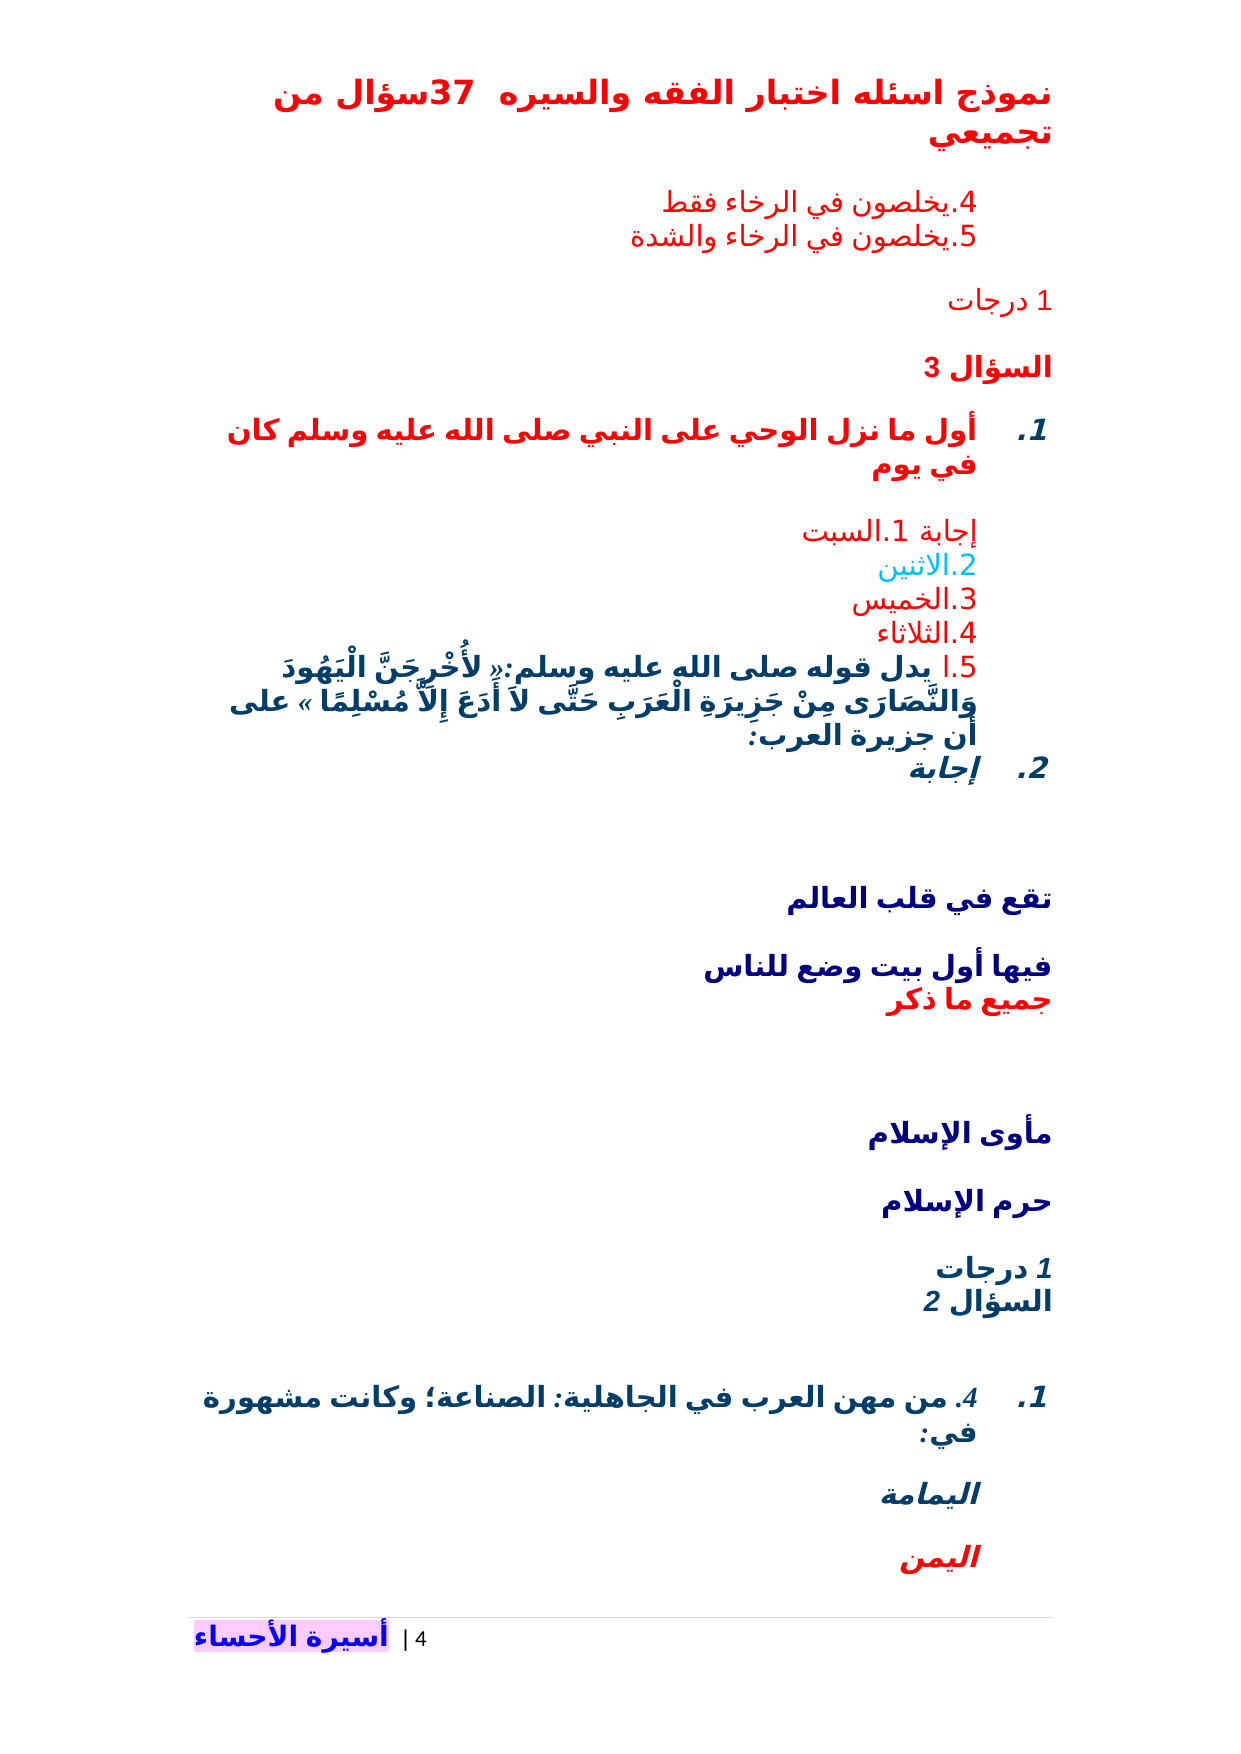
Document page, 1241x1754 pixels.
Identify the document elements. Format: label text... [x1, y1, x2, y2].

text اليمامة [187, 1477, 978, 1511]
text اليمن [187, 1541, 978, 1602]
list إجابة [187, 751, 1015, 785]
text تقع في قلب العالم فيها أول بيت وضع للناس جميع ما ذكر مأوى الإسلام حرم الإسلام 1 درجات السؤال 2 [187, 814, 1053, 1318]
list 4. من مهن العرب في الجاهلية: الصناعة؛ وكانت مشهورة في: [187, 1381, 1015, 1448]
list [187, 151, 1015, 254]
list أول ما نزل الوحي على النبي صلى الله عليه وسلم كان في يوم إجابة 1.السبت 2.الاثنين 3.الخميس 4.الثلاثاء 5.ا يدل قوله صلى الله عليه وسلم:« لأُخْرِجَنَّ الْيَهُودَ وَالنَّصَارَى مِنْ جَزِيرَةِ الْعَرَبِ حَتَّى لاَ أَدَعَ إِلاَّ مُسْلِمًا » على أن جزيرة العرب: [187, 413, 1015, 751]
text 1 درجات السؤال 3 [187, 283, 1053, 383]
